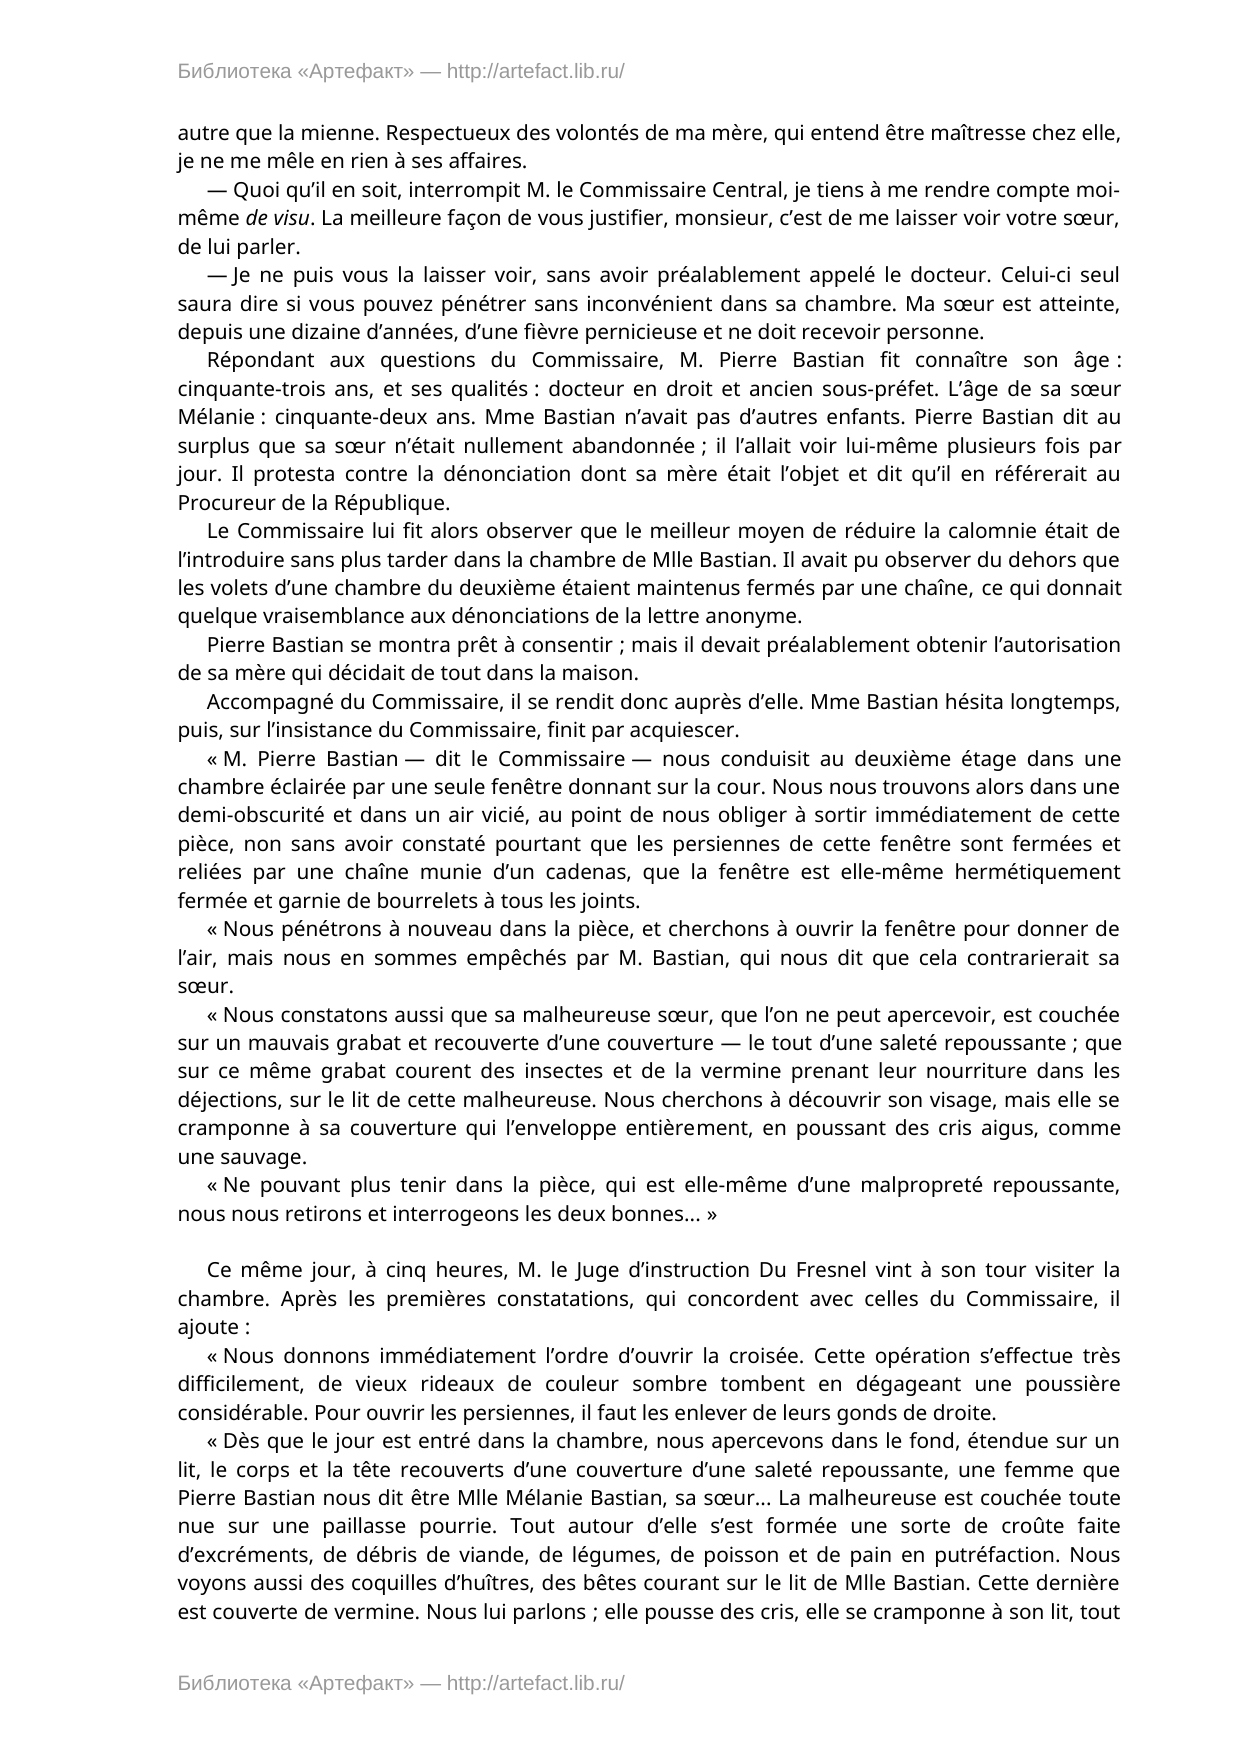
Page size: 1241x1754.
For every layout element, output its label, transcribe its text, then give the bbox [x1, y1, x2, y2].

text Ce même jour, à cinq heures, M. le Juge d’instruction Du Fresnel vint à son tour visiter la chambre. Après les premières constatations, qui concordent avec celles du Commissaire, il ajoute : [177, 1256, 1122, 1341]
text — Quoi qu’il en soit, interrompit M. le Commissaire Central, je tiens à me rendre compte moi-même de visu. La meilleure façon de vous justifier, monsieur, c’est de me laisser voir votre sœur, de lui parler. [177, 175, 1122, 260]
text « Nous donnons immédiatement l’ordre d’ouvrir la croisée. Cette opération s’effectue très difficilement, de vieux rideaux de couleur sombre tombent en dégageant une poussière considérable. Pour ouvrir les persiennes, il faut les enlever de leurs gonds de droite. [177, 1341, 1122, 1426]
text « M. Pierre Bastian — dit le Commissaire — nous conduisit au deuxième étage dans une chambre éclairée par une seule fenêtre donnant sur la cour. Nous nous trouvons alors dans une demi-obscurité et dans un air vicié, au point de nous obliger à sortir immédiatement de cette pièce, non sans avoir constaté pourtant que les persiennes de cette fenêtre sont fermées et reliées par une chaîne munie d’un cadenas, que la fenêtre est elle-même hermétiquement fermée et garnie de bourrelets à tous les joints. [177, 744, 1122, 914]
text Pierre Bastian se montra prêt à consentir ; mais il devait préalablement obtenir l’autorisation de sa mère qui décidait de tout dans la maison. [177, 630, 1122, 687]
text « Nous pénétrons à nouveau dans la pièce, et cherchons à ouvrir la fenêtre pour donner de l’air, mais nous en sommes empêchés par M. Bastian, qui nous dit que cela contrarierait sa sœur. [177, 914, 1122, 1000]
text « Ne pouvant plus tenir dans la pièce, qui est elle-même d’une malpropreté repoussante, nous nous retirons et interrogeons les deux bonnes... » [177, 1170, 1122, 1227]
text « Nous constatons aussi que sa malheureuse sœur, que l’on ne peut apercevoir, est couchée sur un mauvais grabat et recouverte d’une couverture — le tout d’une saleté repoussante ; que sur ce même grabat courent des insectes et de la vermine prenant leur nourriture dans les déjections, sur le lit de cette malheureuse. Nous cherchons à découvrir son visage, mais elle se cramponne à sa couverture qui l’enveloppe entièrement, en poussant des cris aigus, comme une sauvage. [177, 1000, 1122, 1170]
text — Je ne puis vous la laisser voir, sans avoir préalablement appelé le docteur. Celui-ci seul saura dire si vous pouvez pénétrer sans inconvénient dans sa chambre. Ma sœur est atteinte, depuis une dizaine d’années, d’une fièvre pernicieuse et ne doit recevoir personne. [177, 260, 1122, 346]
text Le Commissaire lui fit alors observer que le meilleur moyen de réduire la calomnie était de l’introduire sans plus tarder dans la chambre de Mlle Bastian. Il avait pu observer du dehors que les volets d’une chambre du deuxième étaient maintenus fermés par une chaîne, ce qui donnait quelque vraisemblance aux dénonciations de la lettre anonyme. [177, 516, 1122, 630]
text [177, 1426, 1122, 1625]
text Accompagné du Commissaire, il se rendit donc auprès d’elle. Mme Bastian hésita longtemps, puis, sur l’insistance du Commissaire, finit par acquiescer. [177, 687, 1122, 744]
text Répondant aux questions du Commissaire, M. Pierre Bastian fit connaître son âge : cinquante-trois ans, et ses qualités : docteur en droit et ancien sous-préfet. L’âge de sa sœur Mélanie : cinquante-deux ans. Mme Bastian n’avait pas d’autres enfants. Pierre Bastian dit au surplus que sa sœur n’était nullement abandonnée ; il l’allait voir lui-même plusieurs fois par jour. Il protesta contre la dénonciation dont sa mère était l’objet et dit qu’il en référerait au Procureur de la République. [177, 346, 1122, 516]
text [177, 118, 1122, 175]
